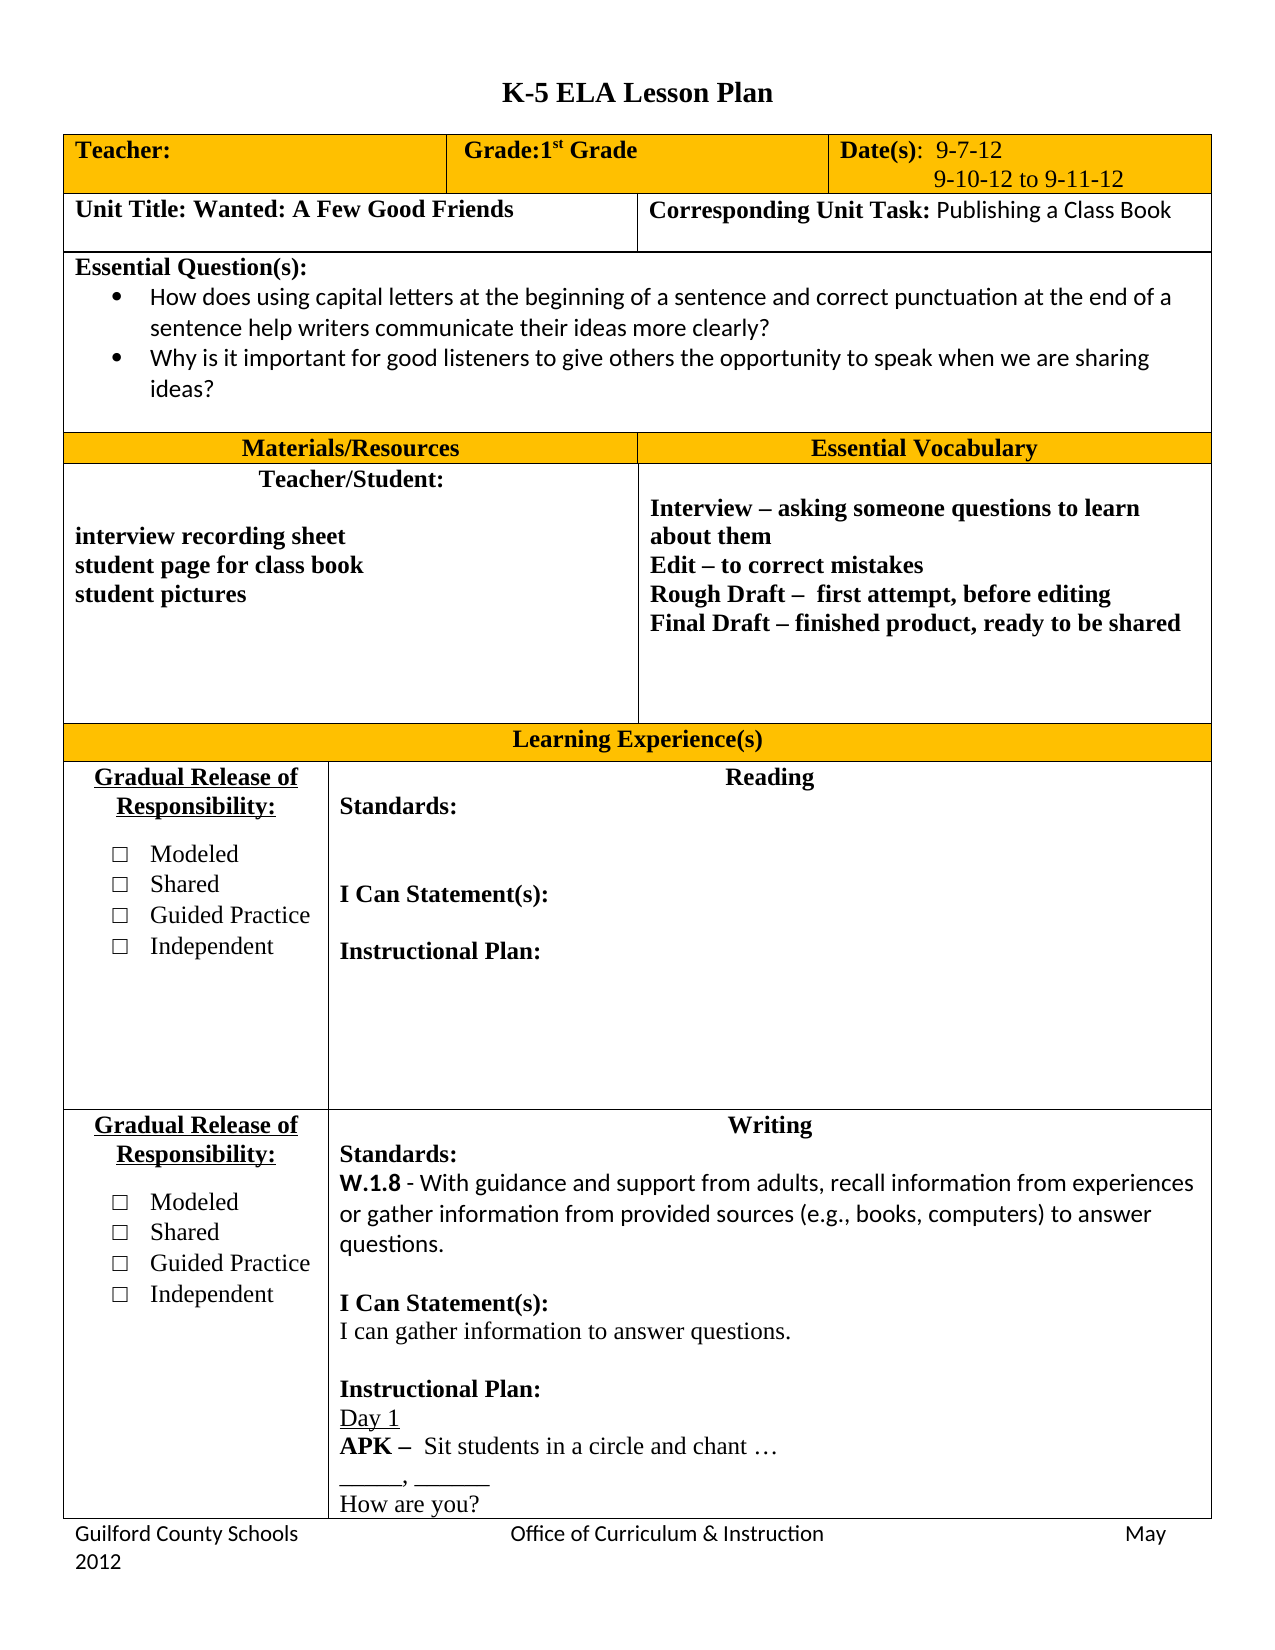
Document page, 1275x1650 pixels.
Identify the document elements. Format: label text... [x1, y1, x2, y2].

table_cell Materials/Resources [64, 433, 637, 463]
table_cell Corresponding Unit Task: Publishing a Class Book [638, 194, 1211, 251]
table_cell Teacher/Student: interview recording sheet student page for class book student pictures [64, 464, 638, 723]
table_cell Essential Vocabulary [638, 433, 1211, 463]
table_header Teacher: [64, 135, 446, 193]
table_cell Interview – asking someone questions to learn about them Edit – to correct mistakes Rough Draft – first attempt, before editing Final Draft – finished product, ready to be shared [639, 464, 1211, 723]
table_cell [64, 1110, 328, 1518]
table_header Grade:1st Grade [447, 135, 828, 193]
table_cell Gradual Release of Responsibility: Modeled Shared Guided Practice Independent [64, 762, 328, 1109]
table_cell Unit Title: Wanted: A Few Good Friends [64, 194, 637, 251]
text K-5 ELA Lesson Plan [75, 75, 1200, 108]
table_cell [329, 1110, 1211, 1518]
table_header Date(s): 9-7-12 9-10-12 to 9-11-12 [829, 135, 1211, 193]
table_cell Essential Question(s): How does using capital letters at the beginning of a sentence and correct punctuation at the end of a sentence help writers communicate their ideas more clearly? Why is it important for good listeners to give others the opportunity to speak when we are sharing ideas? [64, 253, 1211, 432]
table_cell Reading Standards: I Can Statement(s): Instructional Plan: [329, 762, 1211, 1109]
table_cell Learning Experience(s) [64, 724, 1211, 761]
